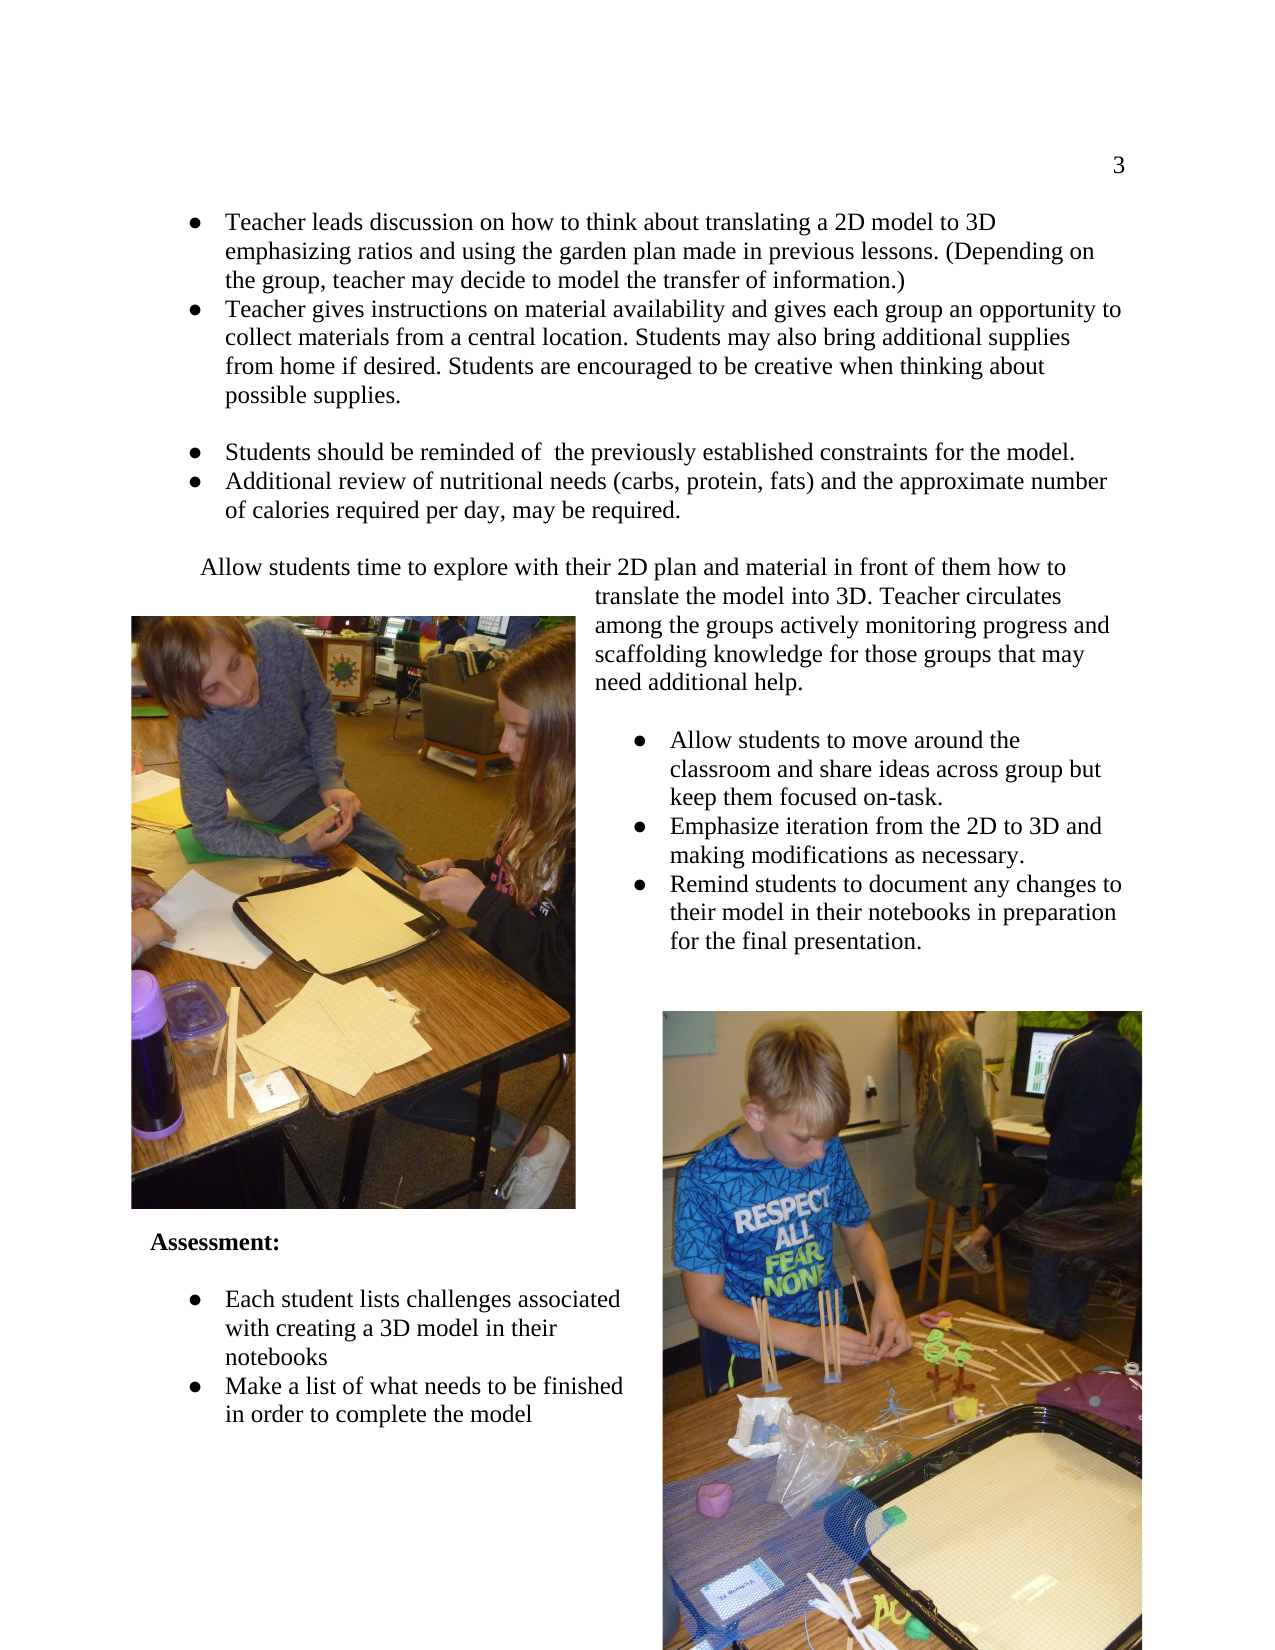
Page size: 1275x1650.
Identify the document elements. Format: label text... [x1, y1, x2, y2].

list Additional review of nutritional needs (carbs, protein, fats) and the approximate number of calories required per day, may be required. [187, 466, 1125, 524]
text Allow students time to explore with their 2D plan and material in front of them how to translate the model into 3D. Teacher circulates among the groups actively monitoring progress and scaffolding knowledge for those groups that may need additional help. [150, 552, 1125, 696]
list Make a list of what needs to be finished in order to complete the model [187, 1371, 662, 1428]
text Assessment: [150, 984, 1125, 1256]
list Teacher leads discussion on how to think about translating a 2D model to 3D emphasizing ratios and using the garden plan made in previous lessons. (Depending on the group, teacher may decide to model the transfer of information.) [187, 207, 1125, 294]
picture [662, 1011, 1143, 1650]
picture [131, 616, 576, 1209]
list Emphasize iteration from the 2D to 3D and making modifications as necessary. [576, 811, 1125, 869]
list Teacher gives instructions on material availability and gives each group an opportunity to collect materials from a central location. Students may also bring additional supplies from home if desired. Students are encouraged to be creative when thinking about possible supplies. [187, 294, 1125, 409]
list Students should be reminded of the previously established constraints for the model. [187, 437, 1125, 466]
list Allow students to move around the classroom and share ideas across group but keep them focused on-task. [576, 725, 1125, 811]
list Each student lists challenges associated with creating a 3D model in their notebooks [187, 1284, 662, 1371]
list Remind students to document any changes to their model in their notebooks in preparation for the final presentation. [576, 869, 1125, 955]
